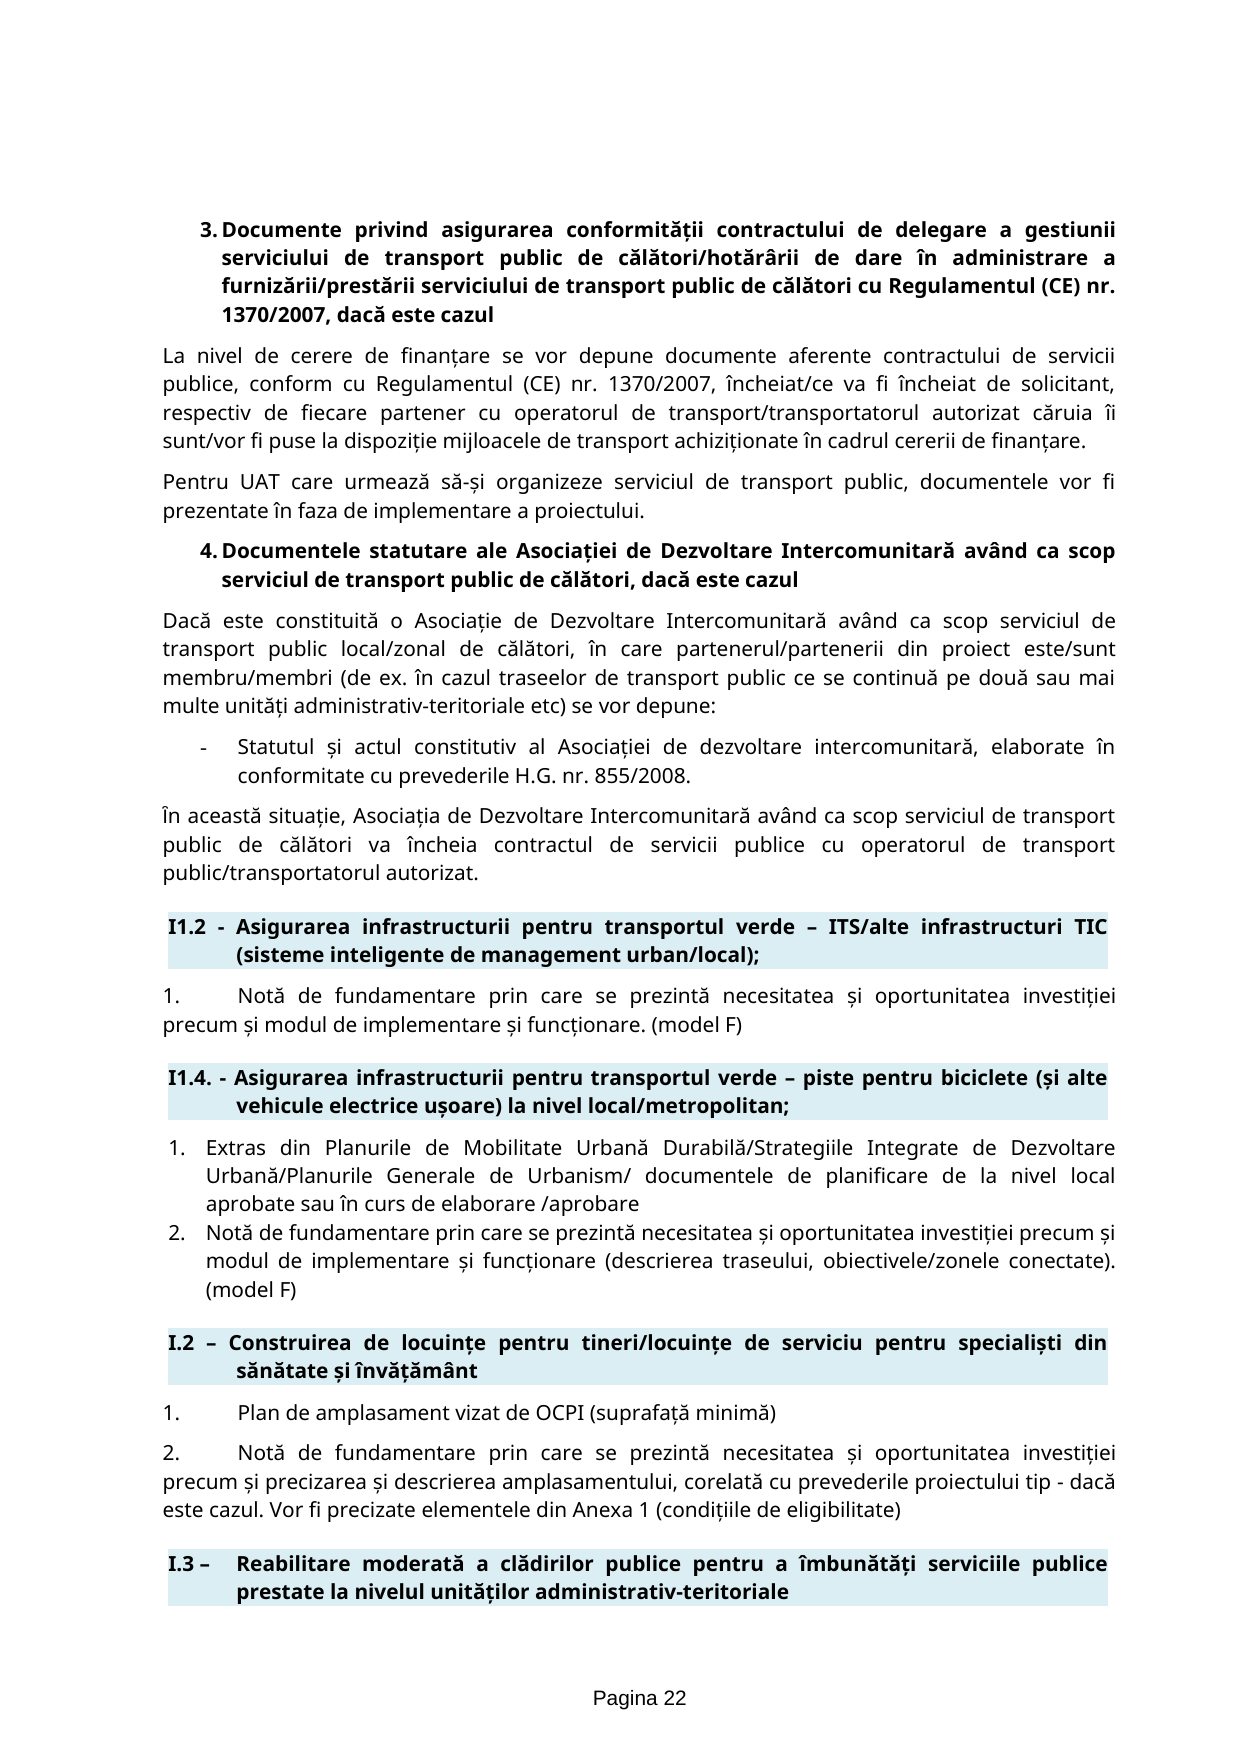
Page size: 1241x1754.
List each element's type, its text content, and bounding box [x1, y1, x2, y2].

text I1.2 - Asigurarea infrastructurii pentru transportul verde – ITS/alte infrastructuri TIC (sisteme inteligente de management urban/local); [168, 912, 1108, 969]
text La nivel de cerere de finanțare se vor depune documente aferente contractului de servicii publice, conform cu Regulamentul (CE) nr. 1370/2007, încheiat/ce va fi încheiat de solicitant, respectiv de fiecare partener cu operatorul de transport/transportatorul autorizat căruia îi sunt/vor fi puse la dispoziție mijloacele de transport achiziționate în cadrul cererii de finanțare. [162, 341, 1117, 455]
text Ȋn această situație, Asociația de Dezvoltare Intercomunitară având ca scop serviciul de transport public de călători va încheia contractul de servicii publice cu operatorul de transport public/transportatorul autorizat. [162, 802, 1117, 887]
text I1.4. - Asigurarea infrastructurii pentru transportul verde – piste pentru biciclete (și alte vehicule electrice ușoare) la nivel local/metropolitan; [168, 1063, 1108, 1120]
text 1. Notă de fundamentare prin care se prezintă necesitatea și oportunitatea investiției precum și modul de implementare și funcționare. (model F) [162, 981, 1117, 1038]
text I.2 – Construirea de locuințe pentru tineri/locuințe de serviciu pentru specialiști din sănătate și învățământ [168, 1328, 1108, 1385]
text 2. Notă de fundamentare prin care se prezintă necesitatea și oportunitatea investiției precum și precizarea și descrierea amplasamentului, corelată cu prevederile proiectului tip - dacă este cazul. Vor fi precizate elementele din Anexa 1 (condițiile de eligibilitate) [162, 1438, 1117, 1524]
list Extras din Planurile de Mobilitate Urbană Durabilă/Strategiile Integrate de Dezvoltare Urbană/Planurile Generale de Urbanism/ documentele de planificare de la nivel local aprobate sau în curs de elaborare /aprobare [168, 1133, 1117, 1218]
text Dacă este constituită o Asociație de Dezvoltare Intercomunitară având ca scop serviciul de transport public local/zonal de călători, în care partenerul/partenerii din proiect este/sunt membru/membri (de ex. în cazul traseelor de transport public ce se continuă pe două sau mai multe unități administrativ-teritoriale etc) se vor depune: [162, 606, 1117, 720]
text I.3 – Reabilitare moderată a clădirilor publice pentru a îmbunătăți serviciile publice prestate la nivelul unităților administrativ-teritoriale [168, 1549, 1108, 1606]
list Statutul şi actul constitutiv al Asociației de dezvoltare intercomunitară, elaborate în conformitate cu prevederile H.G. nr. 855/2008. [200, 732, 1117, 789]
text Pentru UAT care urmează să-și organizeze serviciul de transport public, documentele vor fi prezentate în faza de implementare a proiectului. [162, 467, 1117, 524]
list Notă de fundamentare prin care se prezintă necesitatea și oportunitatea investiției precum și modul de implementare și funcționare (descrierea traseului, obiectivele/zonele conectate). (model F) [168, 1218, 1117, 1303]
list Documentele statutare ale Asociației de Dezvoltare Intercomunitară având ca scop serviciul de transport public de călători, dacă este cazul [200, 537, 1117, 593]
list Documente privind asigurarea conformității contractului de delegare a gestiunii serviciului de transport public de călători/hotărârii de dare în administrare a furnizării/prestării serviciului de transport public de călători cu Regulamentul (CE) nr. 1370/2007, dacă este cazul [200, 215, 1117, 328]
text 1. Plan de amplasament vizat de OCPI (suprafață minimă) [162, 1398, 1117, 1426]
